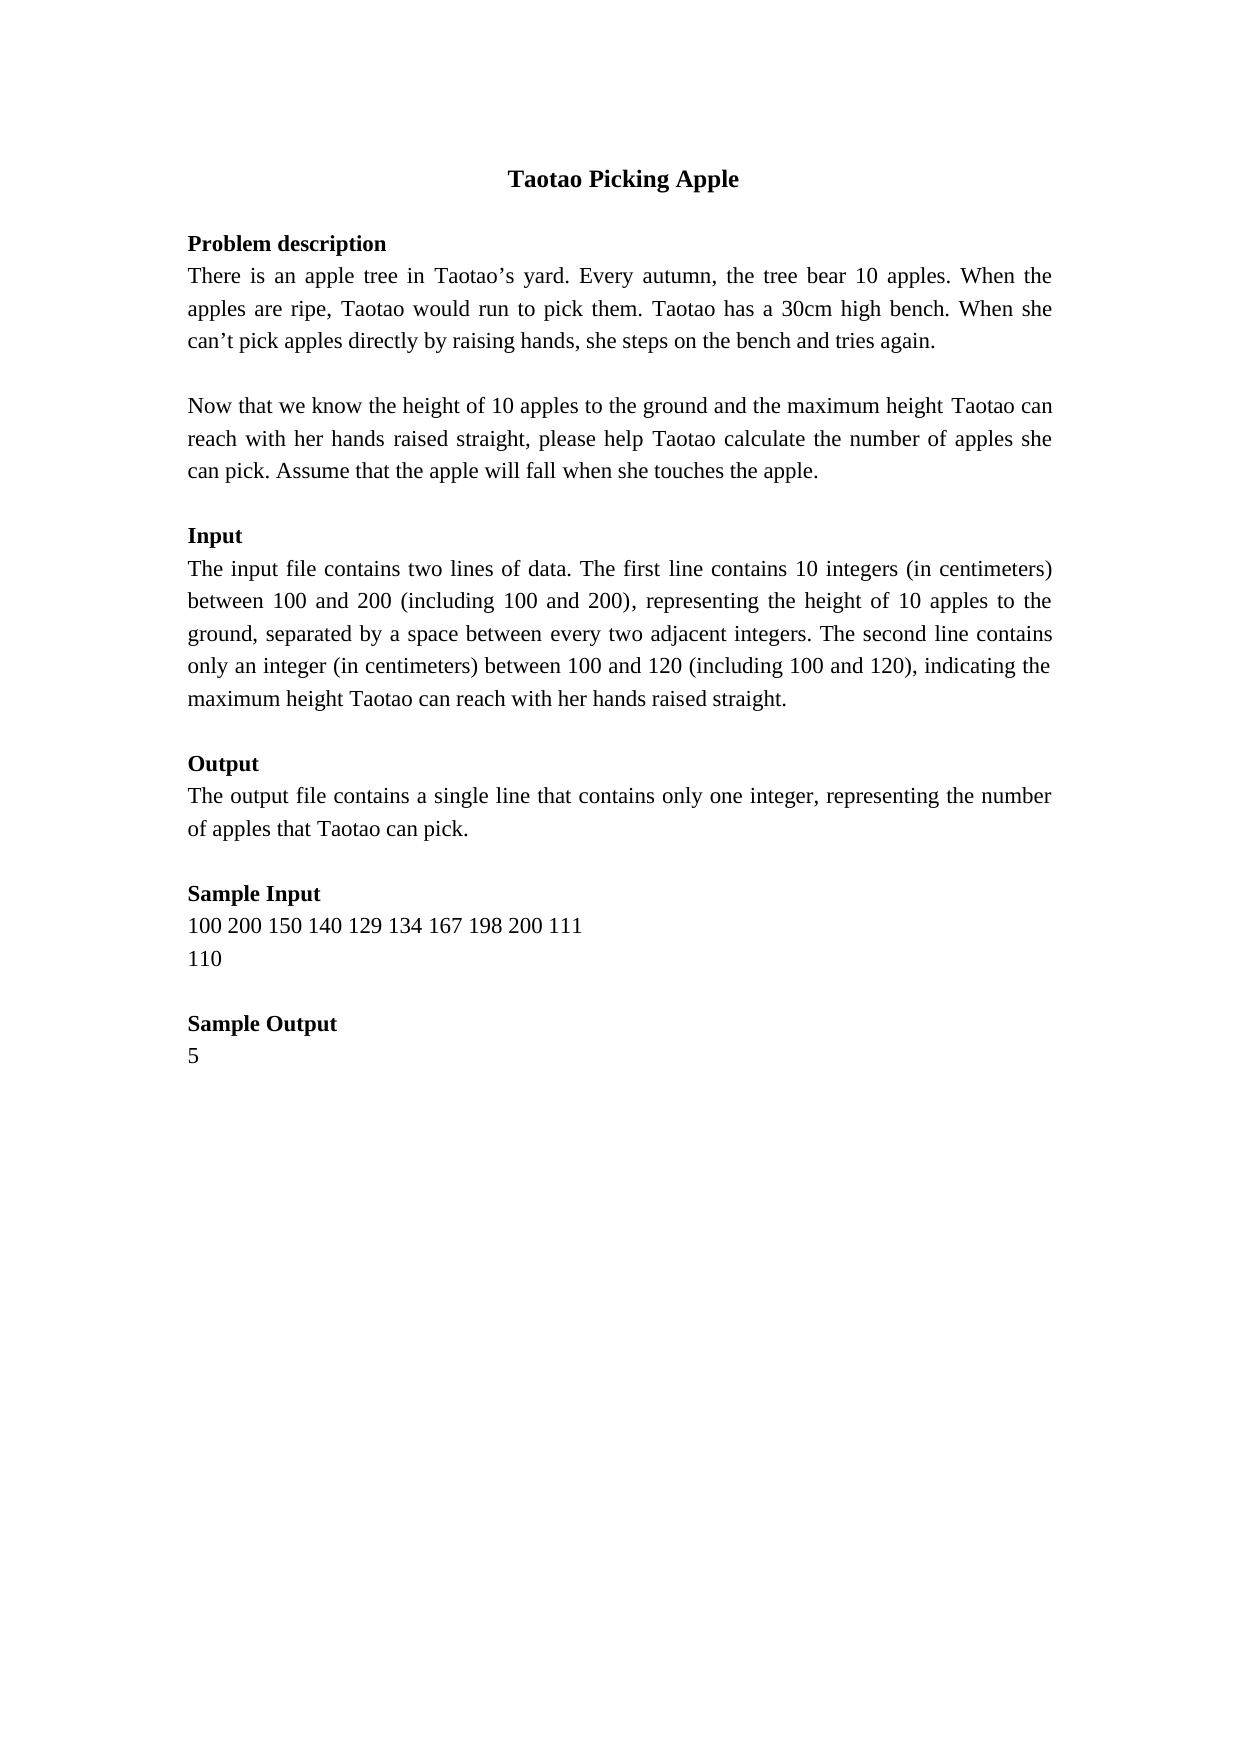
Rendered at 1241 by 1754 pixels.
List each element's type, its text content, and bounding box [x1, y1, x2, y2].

text Sample Output [187, 1007, 1053, 1039]
text Sample Input [187, 877, 1053, 909]
text Input [187, 519, 1053, 552]
text The input file contains two lines of data. The first line contains 10 integers (in centimeters) between 100 and 200 (including 100 and 200), representing the height of 10 apples to the ground, separated by a space between every two adjacent integers. The second line contains only an integer (in centimeters) between 100 and 120 (including 100 and 120), indicating the maximum height Taotao can reach with her hands raised straight. [187, 552, 1053, 714]
text Problem description [187, 227, 1053, 259]
text The output file contains a single line that contains only one integer, representing the number of apples that Taotao can pick. [187, 779, 1053, 844]
text Taotao Picking Apple [187, 162, 1053, 194]
text Output [187, 747, 1053, 779]
text There is an apple tree in Taotao’s yard. Every autumn, the tree bear 10 apples. When the apples are ripe, Taotao would run to pick them. Taotao has a 30cm high bench. When she can’t pick apples directly by raising hands, she steps on the bench and tries again. [187, 259, 1053, 357]
text 5 [187, 1039, 1053, 1072]
text 110 [187, 942, 1053, 974]
text Now that we know the height of 10 apples to the ground and the maximum height Taotao can reach with her hands raised straight, please help Taotao calculate the number of apples she can pick. Assume that the apple will fall when she touches the apple. [187, 389, 1053, 487]
text 100 200 150 140 129 134 167 198 200 111 [187, 909, 1053, 942]
